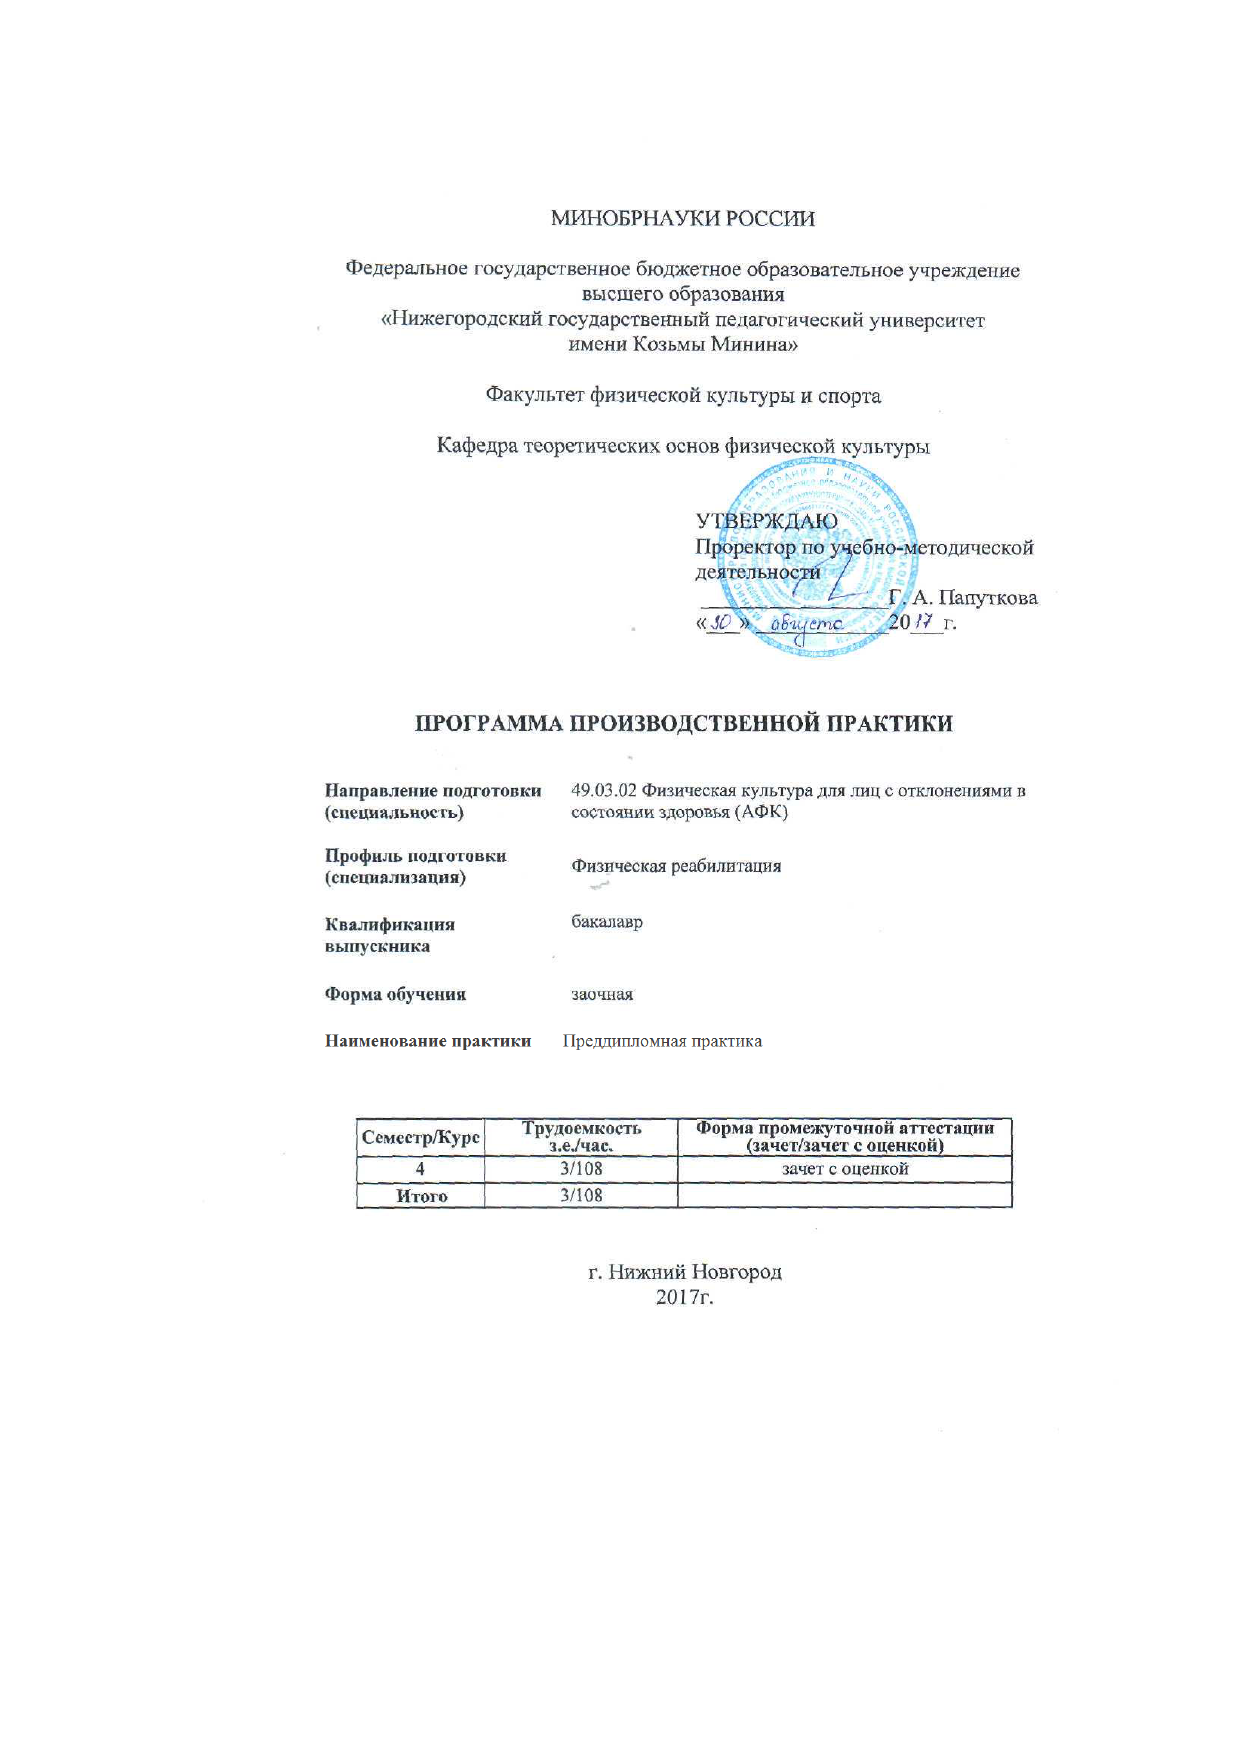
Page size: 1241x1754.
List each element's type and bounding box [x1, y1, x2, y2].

picture [147, 118, 1152, 1470]
